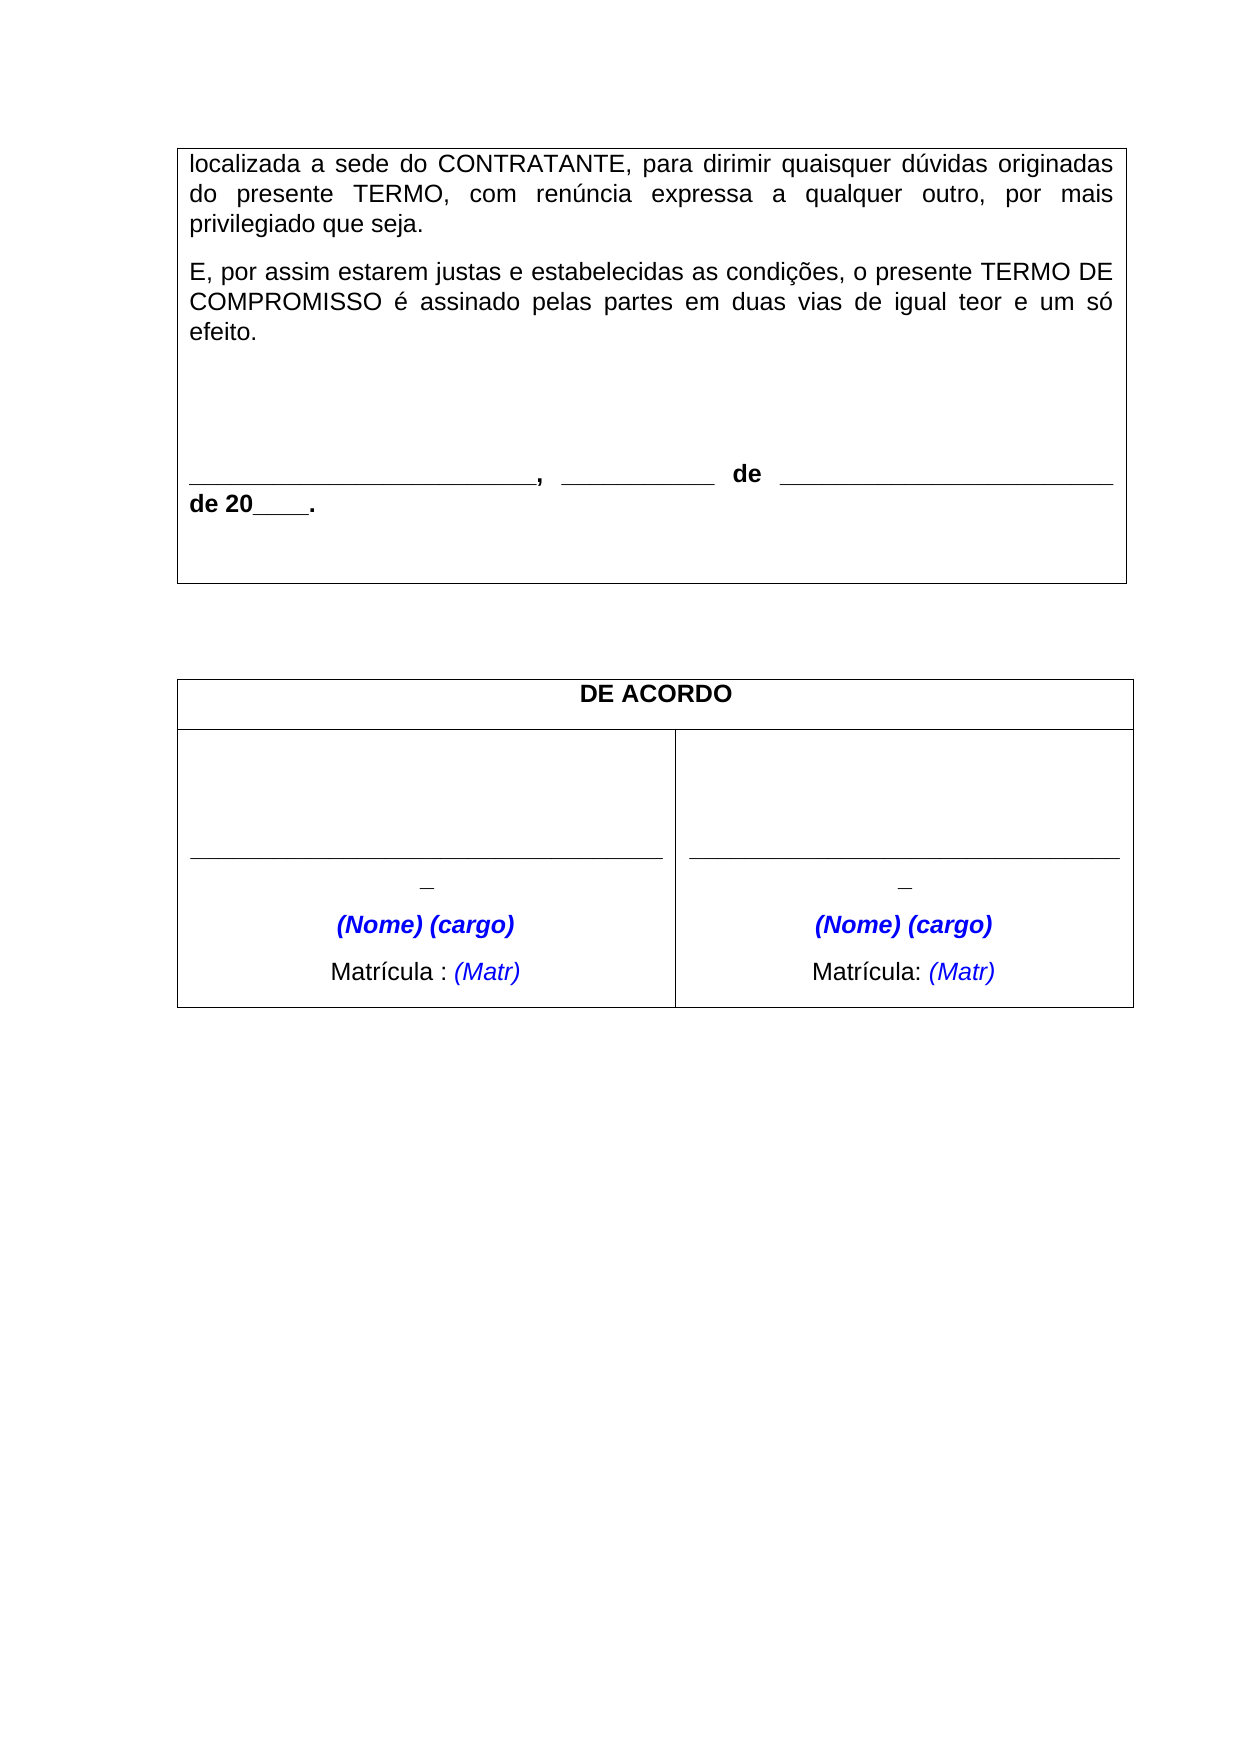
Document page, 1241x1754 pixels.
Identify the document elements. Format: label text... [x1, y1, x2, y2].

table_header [178, 149, 1126, 583]
table_cell ___________________________________ (Nome) (cargo) Matrícula : (Matr) [178, 730, 675, 1007]
table_header DE ACORDO [178, 680, 1133, 729]
table_cell ________________________________ (Nome) (cargo) Matrícula: (Matr) [676, 730, 1133, 1007]
